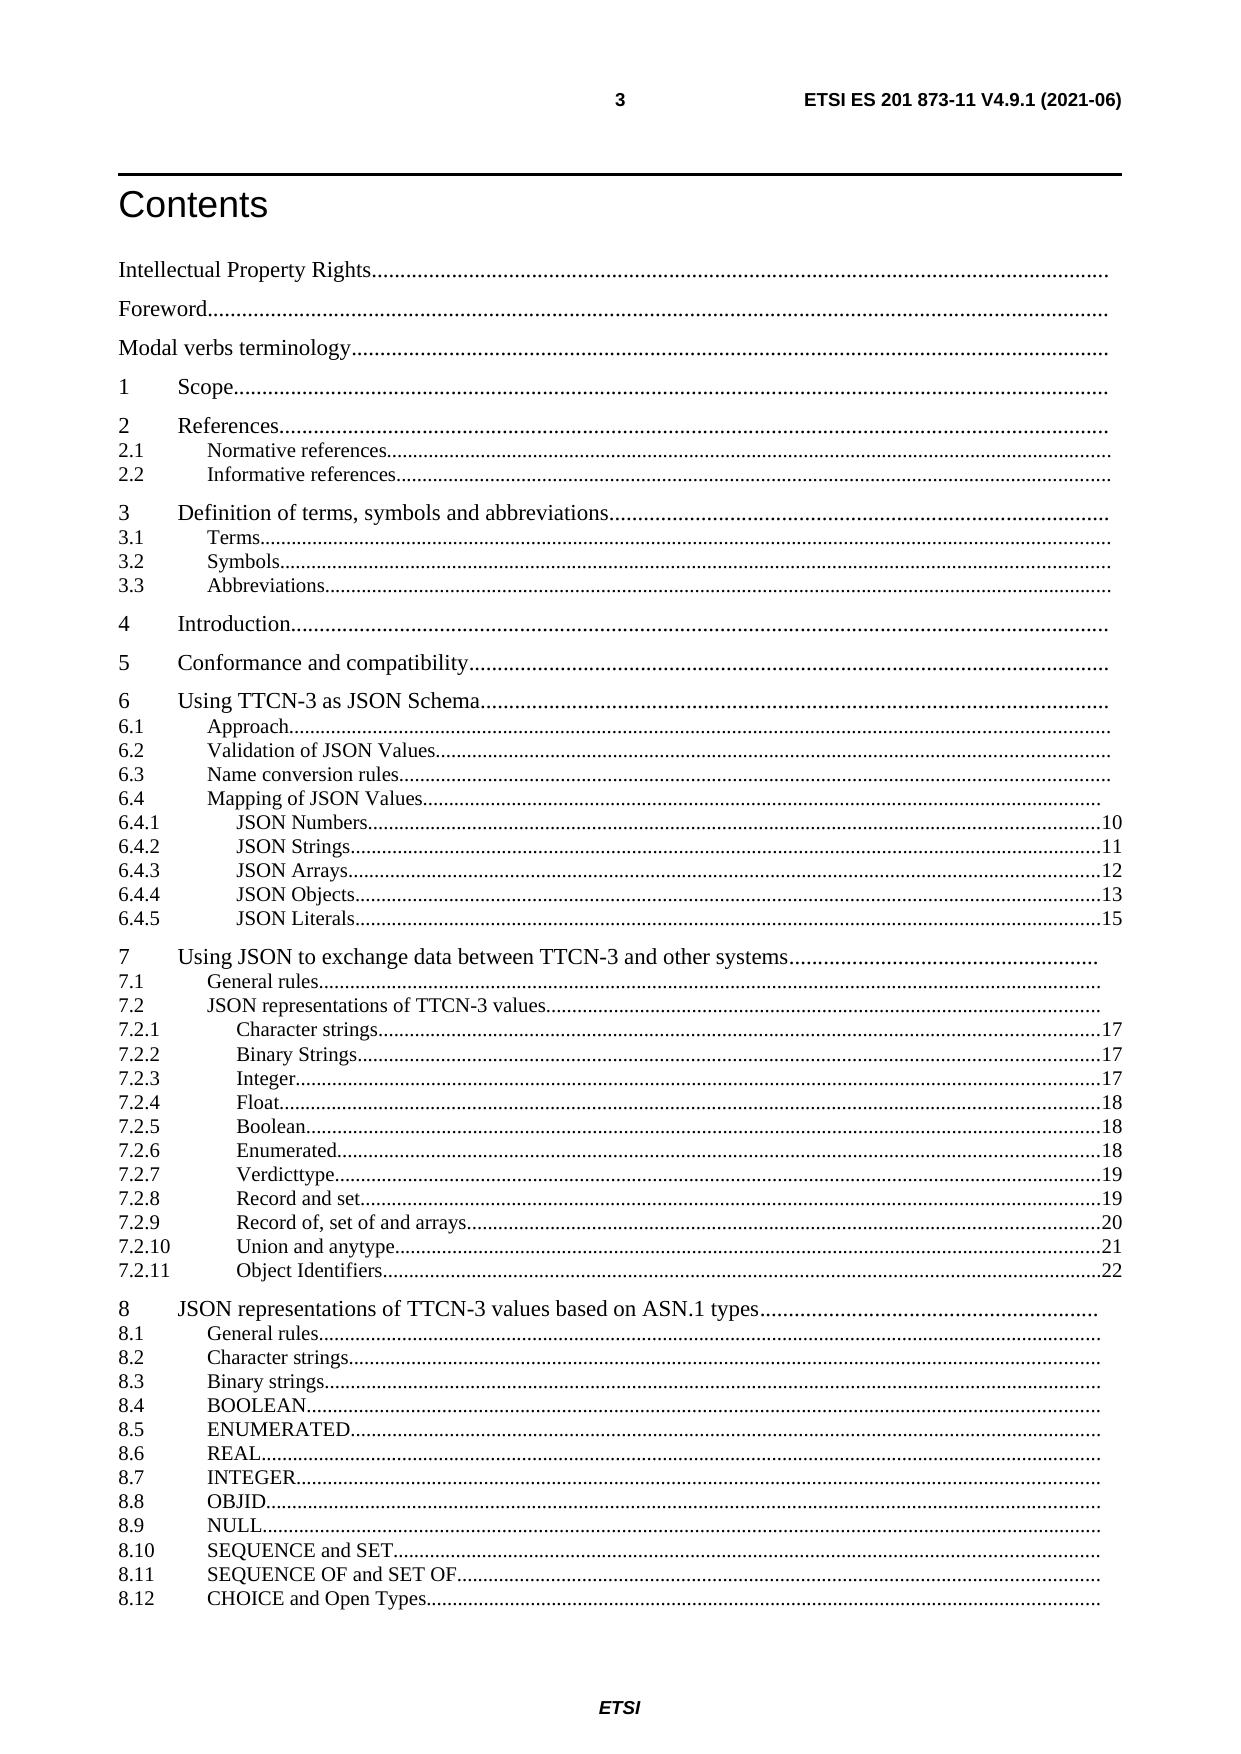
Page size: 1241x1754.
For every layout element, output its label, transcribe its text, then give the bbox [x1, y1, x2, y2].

text Foreword 5 [118, 295, 1078, 322]
text 8.10 SEQUENCE and SET 24 [118, 1537, 1078, 1562]
text 8.9 NULL 23 [118, 1513, 1078, 1537]
text 5 Conformance and compatibility 8 [118, 649, 1078, 675]
text 1 Scope 6 [118, 373, 1078, 399]
text 7.1 General rules 16 [118, 969, 1078, 993]
text 8.8 OBJID 23 [118, 1489, 1078, 1513]
text Modal verbs terminology 5 [118, 334, 1078, 360]
text 7.2.4 Float 18 [118, 1089, 1122, 1114]
text 6 Using TTCN-3 as JSON Schema 9 [118, 687, 1078, 714]
text 7.2.10 Union and anytype 21 [118, 1234, 1122, 1258]
text 2 References 6 [118, 412, 1078, 438]
text 8.12 CHOICE and Open Types 24 [118, 1586, 1078, 1610]
text 7.2.6 Enumerated 18 [118, 1138, 1122, 1162]
text 7.2.3 Integer 17 [118, 1066, 1122, 1089]
text 7.2.8 Record and set 19 [118, 1186, 1122, 1210]
text 4 Introduction 8 [118, 610, 1078, 636]
text 7.2.5 Boolean 18 [118, 1114, 1122, 1138]
text 6.1 Approach 9 [118, 714, 1078, 738]
text 6.2 Validation of JSON Values 9 [118, 738, 1078, 762]
text 7 Using JSON to exchange data between TTCN-3 and other systems 16 [118, 943, 1078, 969]
text 8.5 ENUMERATED 23 [118, 1417, 1078, 1441]
text 7.2.1 Character strings 17 [118, 1017, 1122, 1041]
text 8.1 General rules 22 [118, 1321, 1078, 1345]
text 3.1 Terms 7 [118, 525, 1078, 549]
text 7.2.9 Record of, set of and arrays 20 [118, 1210, 1122, 1234]
text 8.7 INTEGER 23 [118, 1465, 1078, 1489]
text 3.2 Symbols 7 [118, 549, 1078, 573]
text 8.3 Binary strings 23 [118, 1369, 1078, 1393]
text 7.2.7 Verdicttype 19 [118, 1162, 1122, 1186]
text Intellectual Property Rights 5 [118, 256, 1078, 283]
text 8.2 Character strings 23 [118, 1345, 1078, 1369]
text 6.4 Mapping of JSON Values 10 [118, 786, 1078, 810]
text 7.2.2 Binary Strings 17 [118, 1041, 1122, 1066]
text 8.6 REAL 23 [118, 1441, 1078, 1465]
text Contents [118, 176, 1122, 225]
text 7.2.11 Object Identifiers 22 [118, 1258, 1122, 1282]
text 2.2 Informative references 6 [118, 462, 1078, 486]
text 6.4.1 JSON Numbers 10 [118, 810, 1122, 834]
text 6.4.4 JSON Objects 13 [118, 882, 1122, 906]
text 2.1 Normative references 6 [118, 438, 1078, 462]
text 6.4.2 JSON Strings 11 [118, 834, 1122, 858]
text 6.3 Name conversion rules 9 [118, 762, 1078, 786]
text 6.4.3 JSON Arrays 12 [118, 858, 1122, 882]
text 8.4 BOOLEAN 23 [118, 1393, 1078, 1417]
text 8 JSON representations of TTCN-3 values based on ASN.1 types 22 [118, 1294, 1078, 1321]
text 3 Definition of terms, symbols and abbreviations 7 [118, 499, 1078, 525]
text 7.2 JSON representations of TTCN-3 values 17 [118, 993, 1078, 1017]
text 3.3 Abbreviations 7 [118, 573, 1078, 597]
text 6.4.5 JSON Literals 15 [118, 906, 1122, 930]
text 8.11 SEQUENCE OF and SET OF 24 [118, 1562, 1078, 1586]
